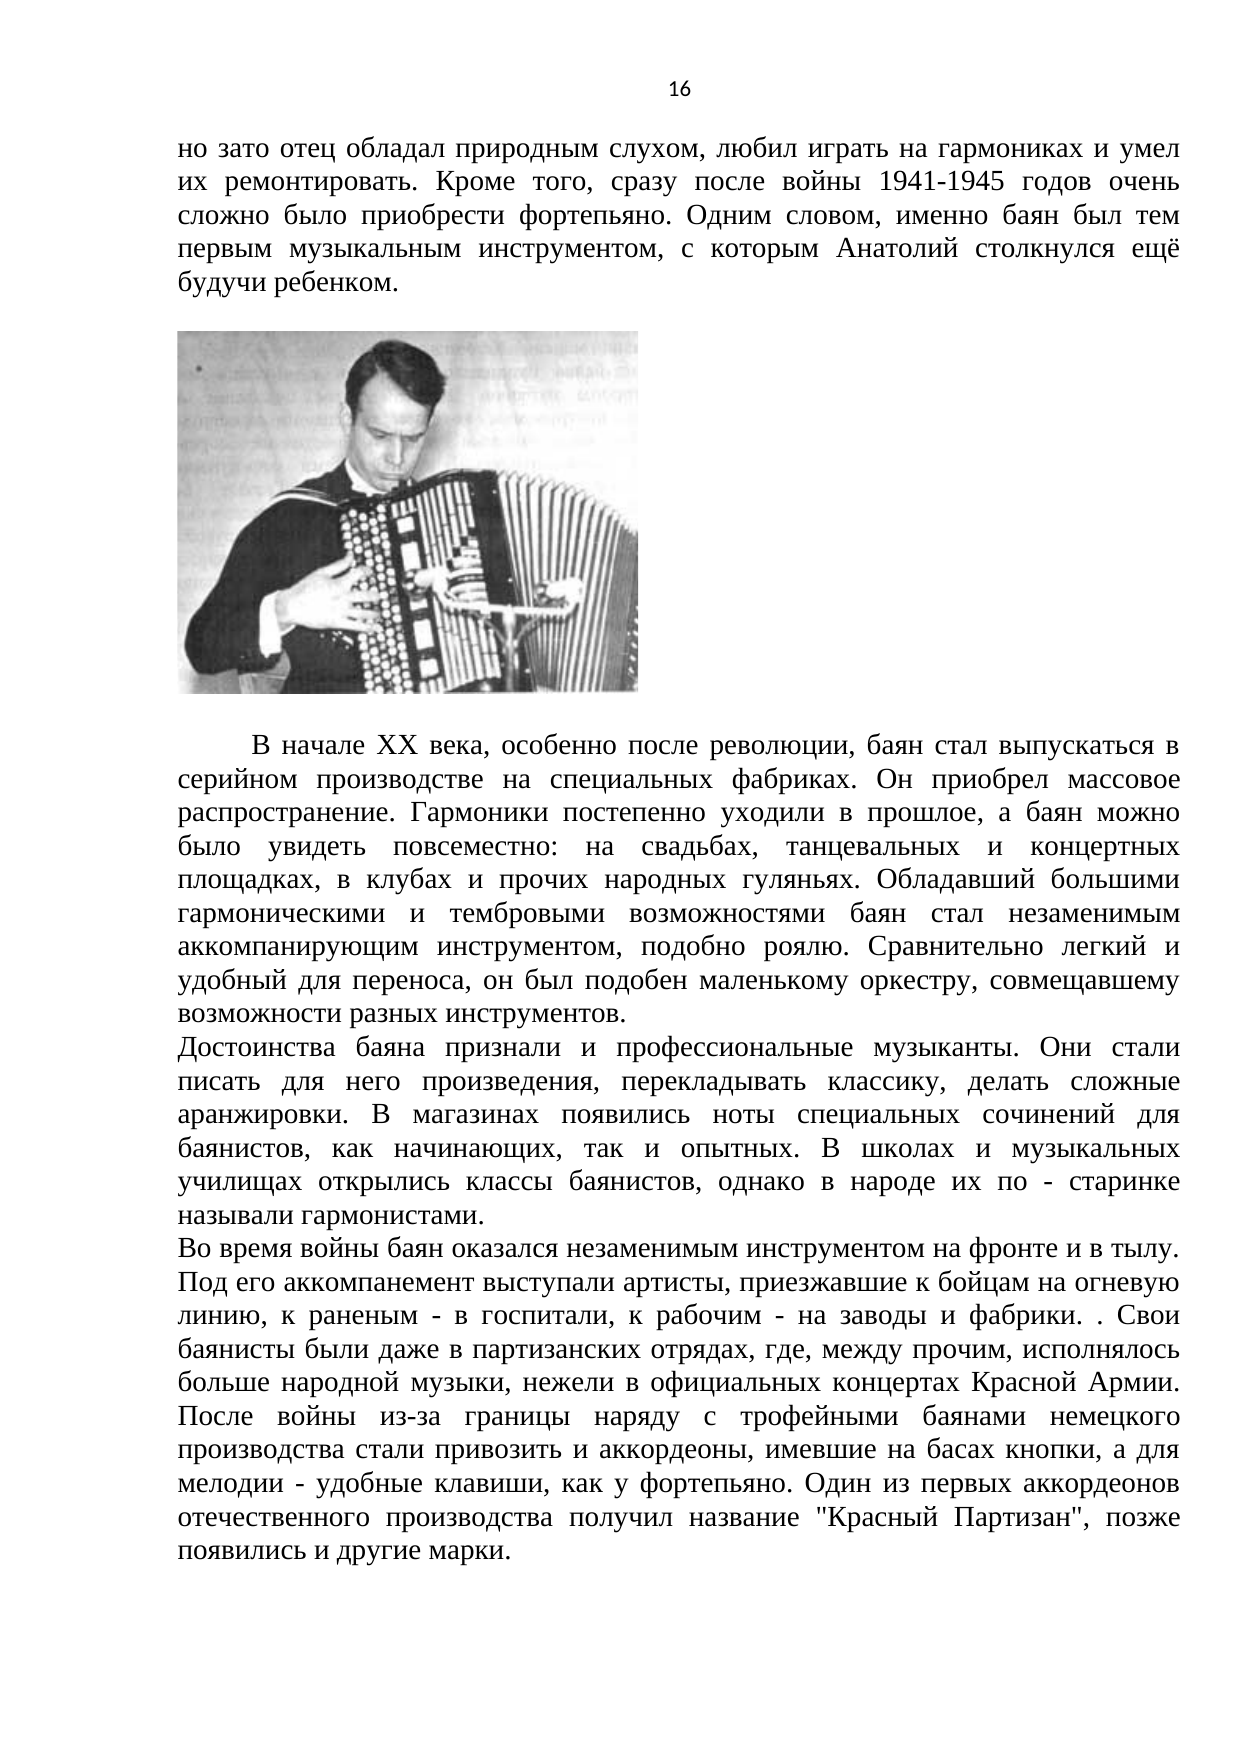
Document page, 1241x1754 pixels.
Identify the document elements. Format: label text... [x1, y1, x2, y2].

picture [177, 331, 639, 694]
text В начале XX века, особенно после революции, баян стал выпускаться в серийном производстве на специальных фабриках. Он приобрел массовое распространение. Гармоники постепенно уходили в прошлое, а баян можно было увидеть повсеместно: на свадьбах, танцевальных и концертных площадках, в клубах и прочих народных гуляньях. Обладавший большими гармоническими и тембровыми возможностями баян стал незаменимым аккомпанирующим инструментом, подобно роялю. Сравнительно легкий и удобный для переноса, он был подобен маленькому оркестру, совмещавшему возможности разных инструментов. [177, 727, 1181, 1029]
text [177, 130, 1181, 298]
text Во время войны баян оказался незаменимым инструментом на фронте и в тылу. Под его аккомпанемент выступали артисты, приезжавшие к бойцам на огневую линию, к раненым - в госпитали, к рабочим - на заводы и фабрики. . Свои баянисты были даже в партизанских отрядах, где, между прочим, исполнялось больше народной музыки, нежели в официальных концертах Красной Армии. После войны из-за границы наряду с трофейными баянами немецкого производства стали привозить и аккордеоны, имевшие на басах кнопки, а для мелодии - удобные клавиши, как у фортепьяно. Один из первых аккордеонов отечественного производства получил название "Красный Партизан", позже появились и другие марки. [177, 1230, 1181, 1566]
text Достоинства баяна признали и профессиональные музыканты. Они стали писать для него произведения, перекладывать классику, делать сложные аранжировки. В магазинах появились ноты специальных сочинений для баянистов, как начинающих, так и опытных. В школах и музыкальных училищах открылись классы баянистов, однако в народе их по - старинке называли гармонистами. [177, 1029, 1181, 1230]
